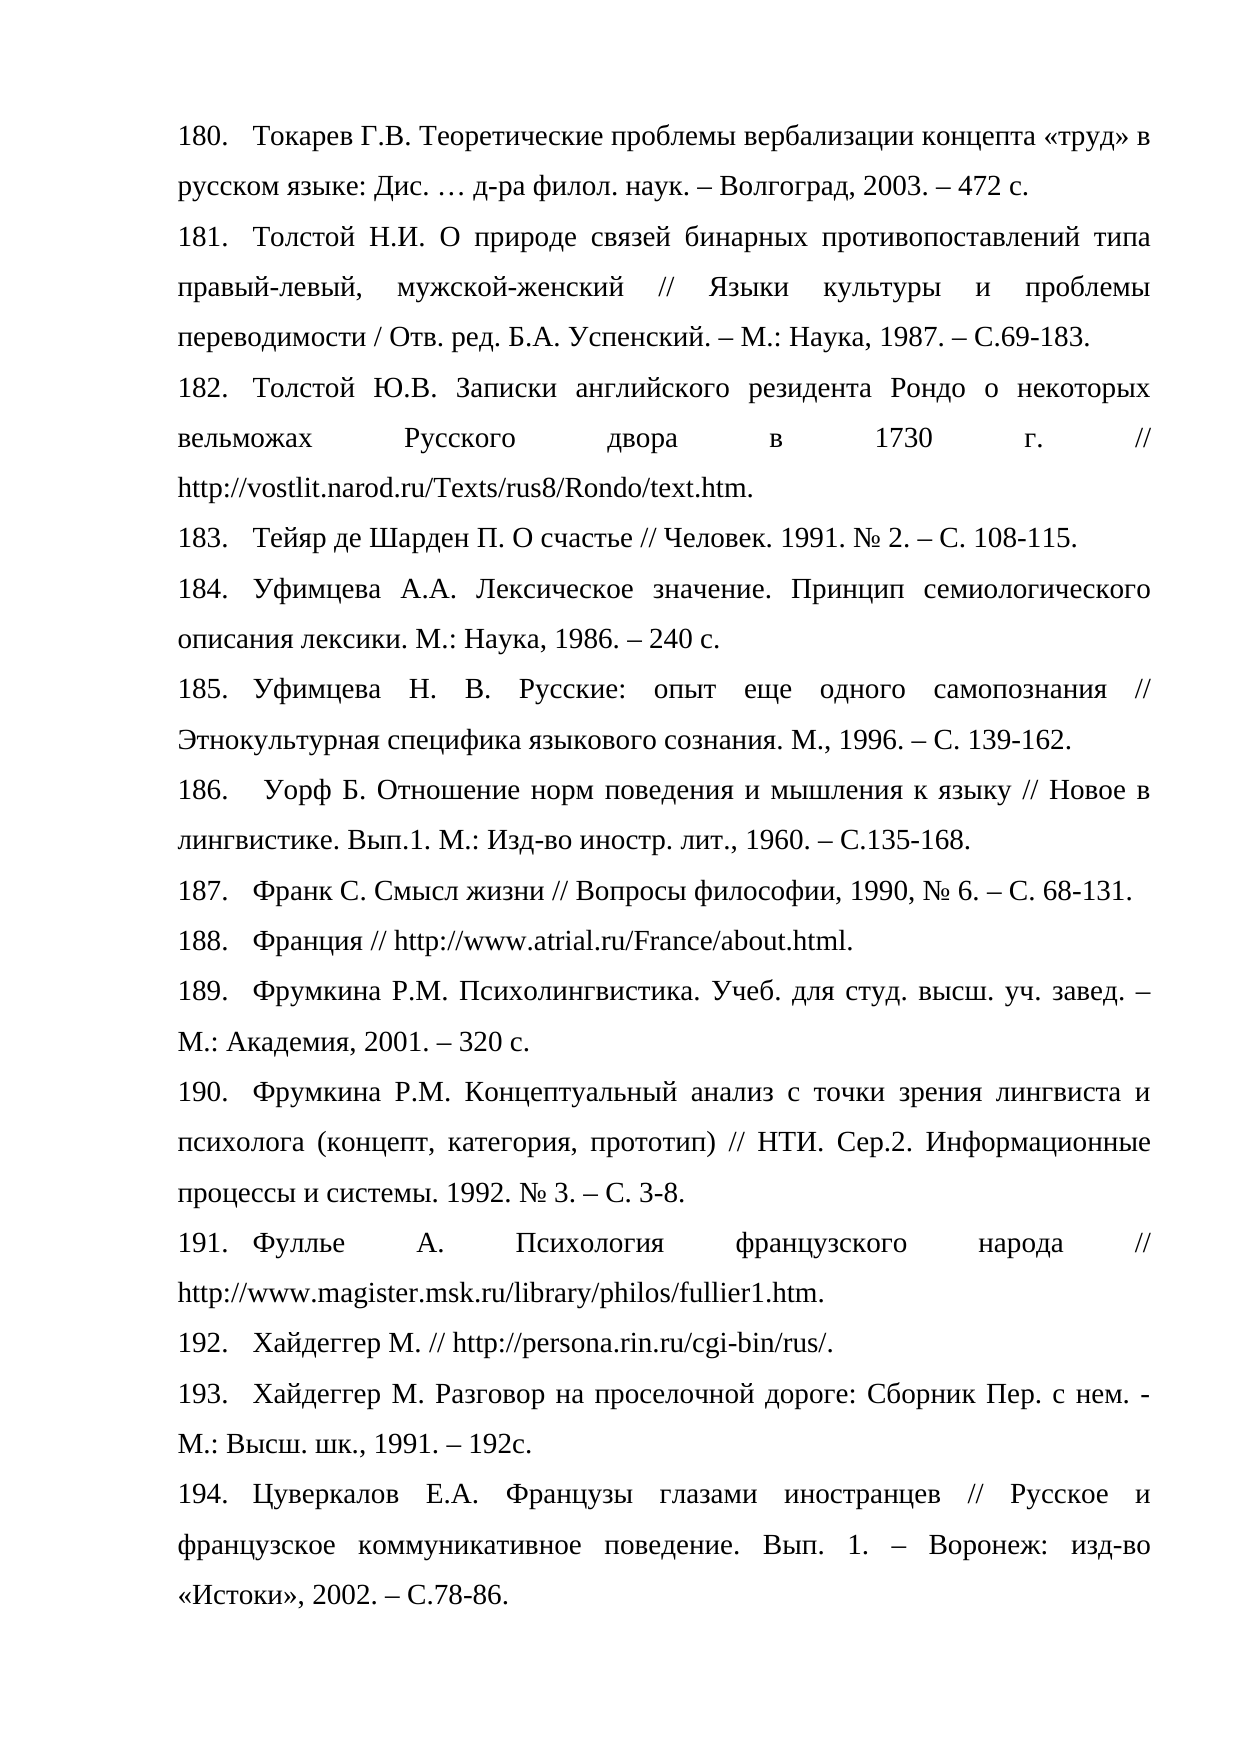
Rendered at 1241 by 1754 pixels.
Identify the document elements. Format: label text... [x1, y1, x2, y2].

list Цуверкалов Е.А. Французы глазами иностранцев // Русское и французское коммуникативное поведение. Вып. 1. – Воронеж: изд-во «Истоки», 2002. – С.78-86. [177, 1477, 1152, 1611]
list Фрумкина Р.М. Психолингвистика. Учеб. для студ. высш. уч. завед. – М.: Академия, 2001. – 320 с. [177, 973, 1152, 1057]
list Уфимцева Н. В. Русские: опыт еще одного самопознания // Этнокультурная специфика языкового сознания. М., 1996. – С. 139-162. [177, 672, 1152, 755]
list Франция // http://www.atrial.ru/France/about.html. [177, 923, 1152, 957]
list Хайдеггер М. Разговор на проселочной дороге: Сборник Пер. с нем. - М.: Высш. шк., 1991. – 192с. [177, 1376, 1152, 1460]
list Франк С. Смысл жизни // Вопросы философии, 1990, № 6. – С. 68-131. [177, 873, 1152, 906]
list Толстой Ю.В. Записки английского резидента Рондо о некоторых вельможах Русского двора в 1730 г. // http://vostlit.narod.ru/Texts/rus8/Rondo/text.htm. [177, 370, 1152, 504]
list Уорф Б. Отношение норм поведения и мышления к языку // Новое в лингвистике. Вып.1. М.: Изд-во иностр. лит., 1960. – С.135-168. [177, 772, 1152, 856]
list Токарев Г.В. Теоретические проблемы вербализации концепта «труд» в русском языке: Дис. … д-ра филол. наук. – Волгоград, 2003. – 472 с. [177, 118, 1152, 202]
list Фуллье А. Психология французского народа // http://www.magister.msk.ru/library/philos/fullier1.htm. [177, 1225, 1152, 1309]
list Толстой Н.И. О природе связей бинарных противопоставлений типа правый-левый, мужской-женский // Языки культуры и проблемы переводимости / Отв. ред. Б.А. Успенский. – М.: Наука, 1987. – С.69-183. [177, 219, 1152, 353]
list Уфимцева А.А. Лексическое значение. Принцип семиологического описания лексики. М.: Наука, 1986. – 240 с. [177, 571, 1152, 655]
list Тейяр де Шарден П. О счастье // Человек. 1991. № 2. – С. 108-115. [177, 521, 1152, 554]
list Фрумкина Р.М. Концептуальный анализ с точки зрения лингвиста и психолога (концепт, категория, прототип) // НТИ. Сер.2. Информационные процессы и системы. 1992. № 3. – С. 3-8. [177, 1074, 1152, 1208]
list Хайдеггер М. // http://persona.rin.ru/cgi-bin/rus/. [177, 1326, 1152, 1359]
